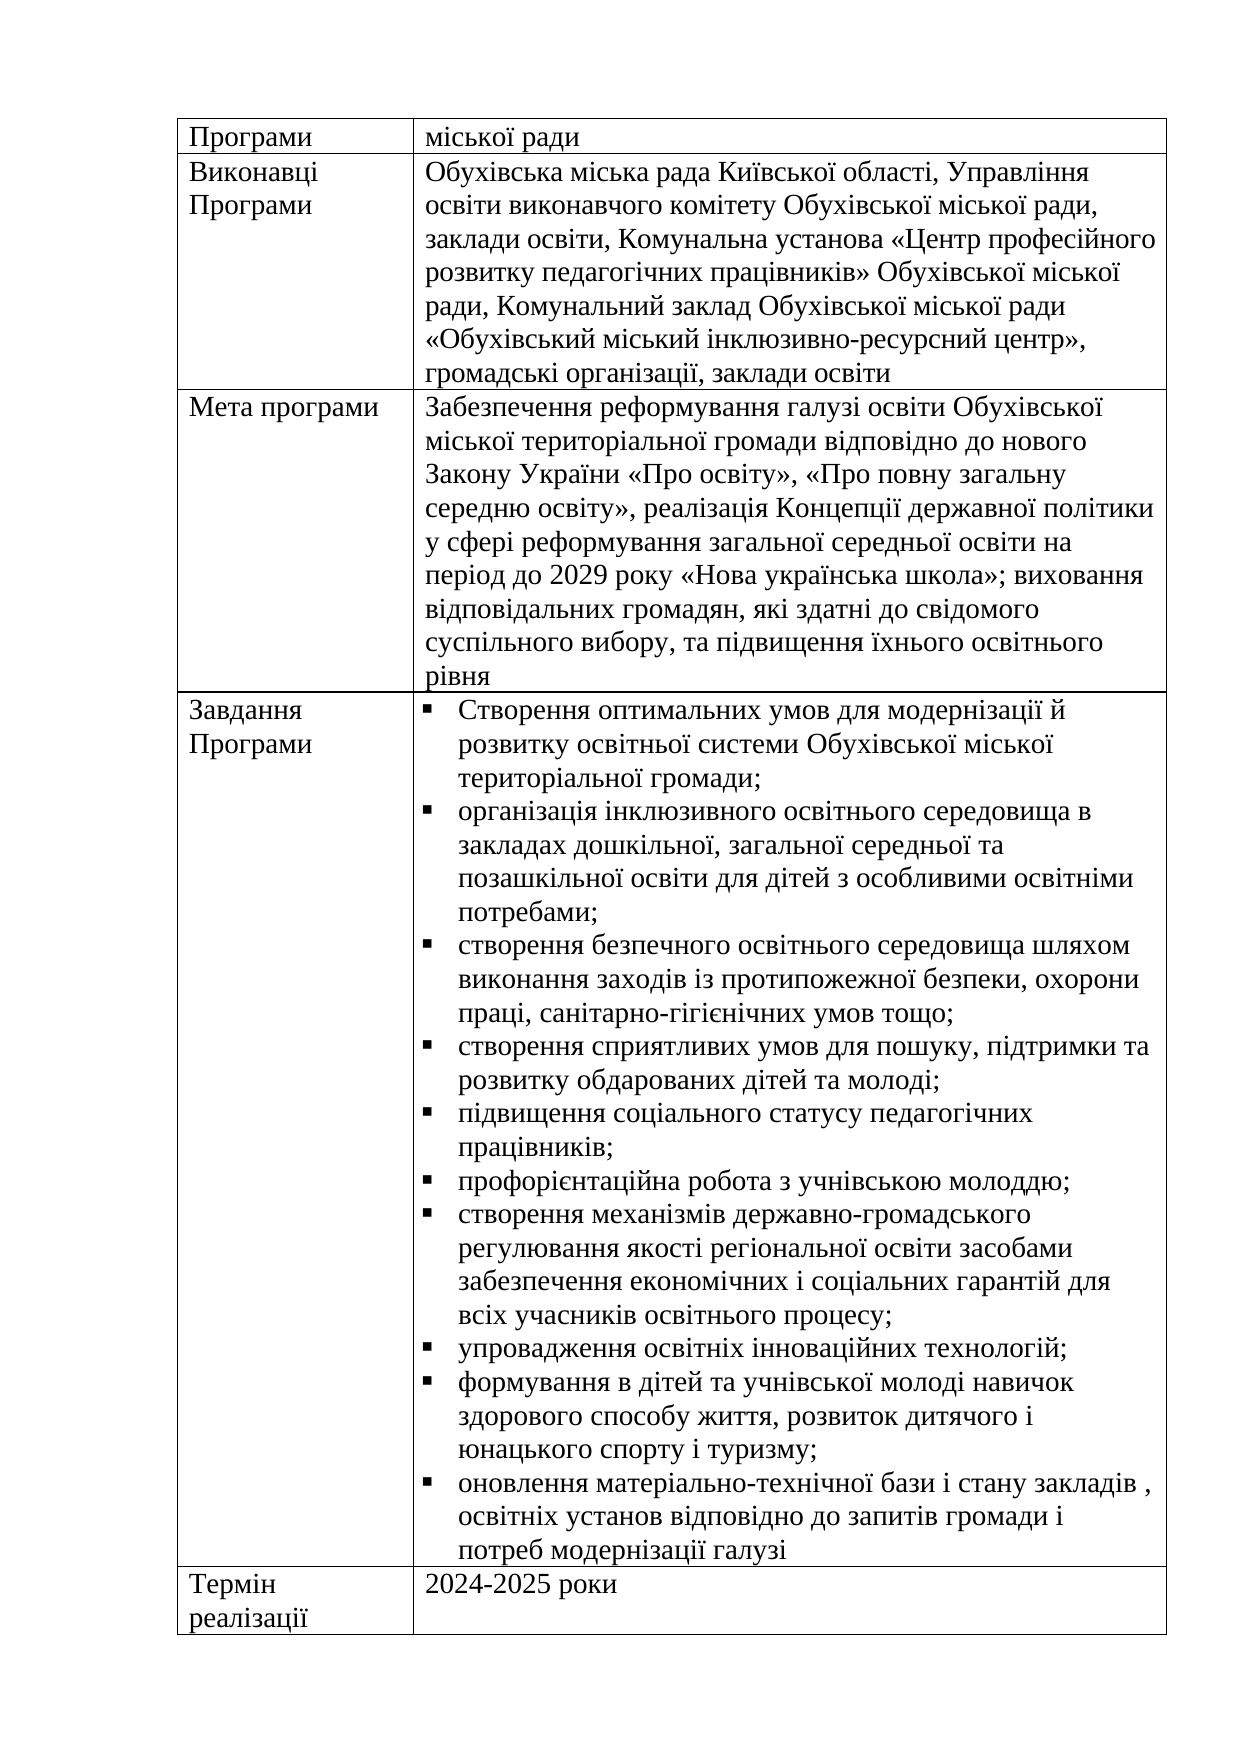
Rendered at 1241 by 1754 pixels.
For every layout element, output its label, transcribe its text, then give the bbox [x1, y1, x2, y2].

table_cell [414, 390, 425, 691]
table_cell Завдання Програми [178, 693, 413, 1566]
table_cell Створення оптимальних умов для модернізації й розвитку освітньої системи Обухівської міської територіальної громади; організація інклюзивного освітнього середовища в закладах дошкільної, загальної середньої та позашкільної освіти для дітей з особливими освітніми потребами; створення безпечного освітнього середовища шляхом виконання заходів із протипожежної безпеки, охорони праці, санітарно-гігієнічних умов тощо; створення сприятливих умов для пошуку, підтримки та розвитку обдарованих дітей та молоді; підвищення соціального статусу педагогічних працівників; профорієнтаційна робота з учнівською молоддю; створення механізмів державно-громадського регулювання якості регіональної освіти засобами забезпечення економічних і соціальних гарантій для всіх учасників освітнього процесу; упровадження освітніх інноваційних технологій; формування в дітей та учнівської молоді навичок здорового способу життя, розвиток дитячого і юнацького спорту і туризму; оновлення матеріально-технічної бази і стану закладів , освітніх установ відповідно до запитів громади і потреб модернізації галузі [414, 693, 1166, 1566]
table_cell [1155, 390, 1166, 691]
table_cell Розробники Програми [178, 119, 413, 153]
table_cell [178, 1567, 413, 1634]
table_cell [414, 119, 1166, 153]
table_cell Виконавці Програми [178, 154, 413, 388]
table_cell Мета програми [178, 390, 413, 691]
table_cell 2024-2025 роки [414, 1567, 1166, 1634]
table_cell Обухівська міська рада Київської області, Управління освіти виконавчого комітету Обухівської міської ради, заклади освіти, Комунальна установа «Центр професійного розвитку педагогічних працівників» Обухівської міської ради, Комунальний заклад Обухівської міської ради «Обухівський міський інклюзивно-ресурсний центр», громадські організації, заклади освіти [414, 154, 1166, 388]
